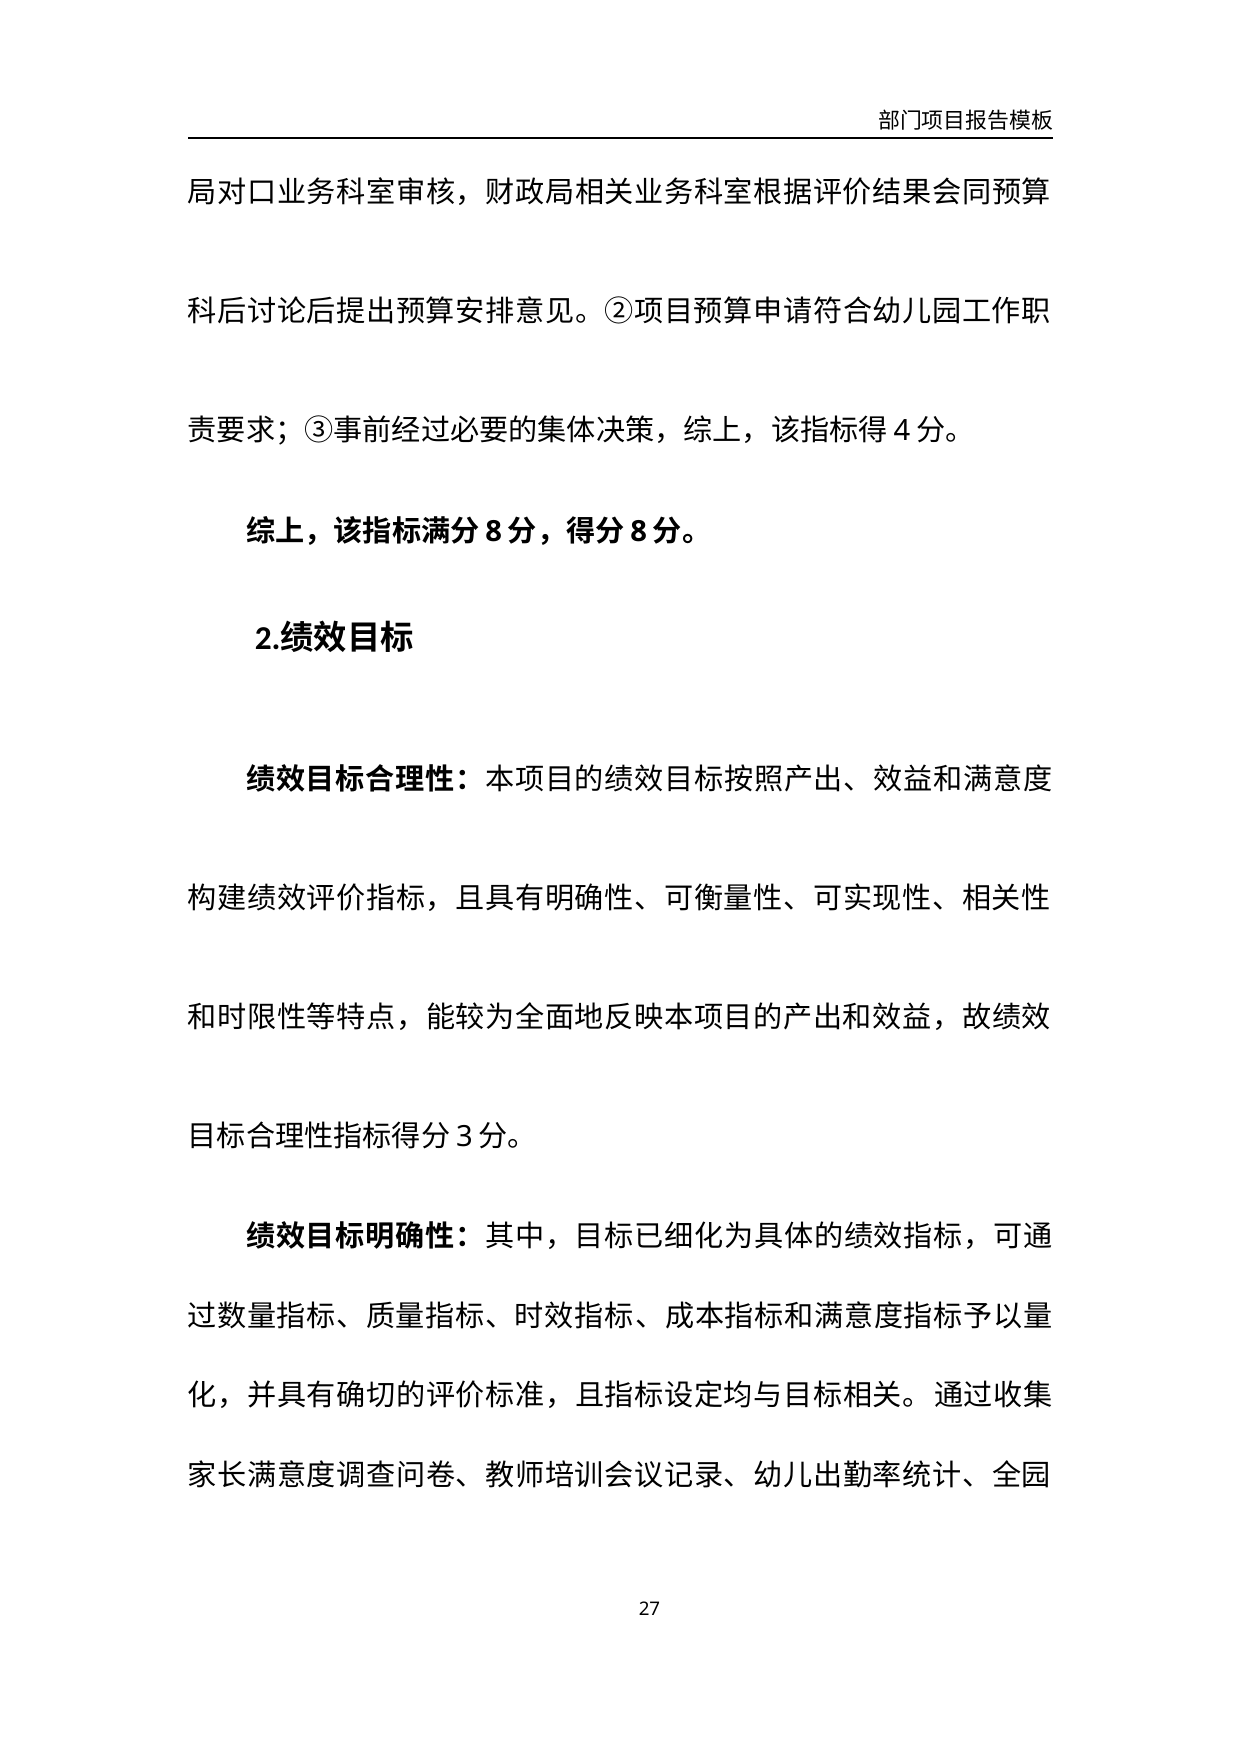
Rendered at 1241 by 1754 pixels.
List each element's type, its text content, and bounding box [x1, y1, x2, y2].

text 综上，该指标满分8分，得分8分。 [187, 489, 1053, 568]
subtitle 2.绩效目标 [187, 595, 1053, 674]
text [187, 150, 1053, 467]
text 绩效目标合理性：本项目的绩效目标按照产出、效益和满意度构建绩效评价指标，且具有明确性、可衡量性、可实现性、相关性和时限性等特点，能较为全面地反映本项目的产出和效益，故绩效目标合理性指标得分3分。 [187, 737, 1053, 1173]
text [187, 1194, 1053, 1512]
